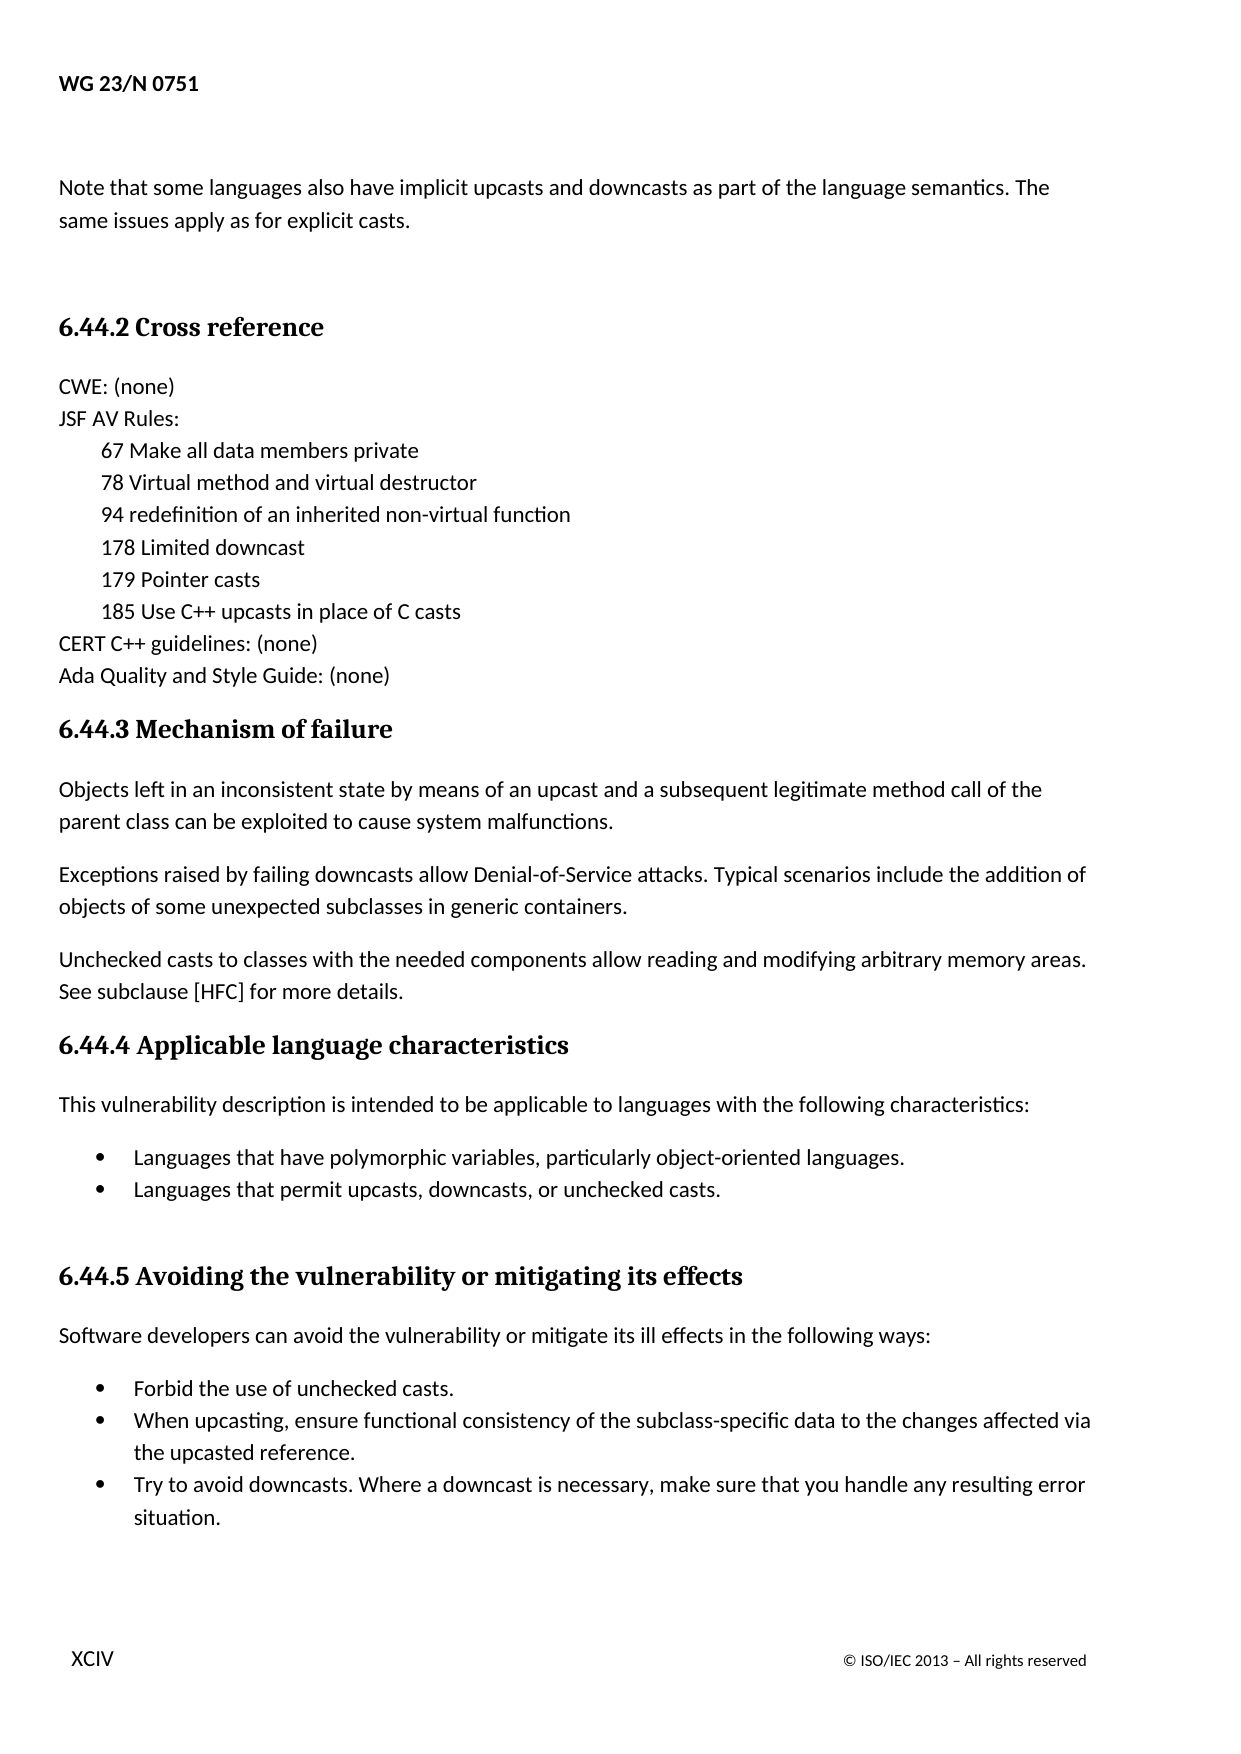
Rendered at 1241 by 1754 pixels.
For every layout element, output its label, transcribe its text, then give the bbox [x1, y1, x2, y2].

text Software developers can avoid the vulnerability or mitigate its ill effects in the following ways: [58, 1321, 1099, 1349]
text 94 redefinition of an inherited non-virtual function [101, 501, 1099, 529]
text 179 Pointer casts [101, 565, 1099, 593]
text Note that some languages also have implicit upcasts and downcasts as part of the language semantics. The same issues apply as for explicit casts. [58, 173, 1099, 234]
text Exceptions raised by failing downcasts allow Denial-of-Service attacks. Typical scenarios include the addition of objects of some unexpected subclasses in generic containers. [58, 860, 1099, 920]
text 67 Make all data members private [101, 436, 1099, 464]
text Ada Quality and Style Guide: (none) [58, 662, 1099, 689]
text 185 Use C++ upcasts in place of C casts [101, 597, 1099, 625]
text CERT C++ guidelines: (none) [58, 629, 1099, 657]
text Unchecked casts to classes with the needed components allow reading and modifying arbitrary memory areas. See subclause [HFC] for more details. [58, 945, 1099, 1005]
text Objects left in an inconsistent state by means of an upcast and a subsequent legitimate method call of the parent class can be exploited to cause system malfunctions. [58, 775, 1099, 835]
text This vulnerability description is intended to be applicable to languages with the following characteristics: [58, 1090, 1099, 1118]
list Languages that permit upcasts, downcasts, or unchecked casts. [96, 1176, 1099, 1204]
list Languages that have polymorphic variables, particularly object-oriented languages. [96, 1143, 1099, 1171]
list When upcasting, ensure functional consistency of the subclass-specific data to the changes affected via the upcasted reference. [96, 1406, 1099, 1466]
subtitle 6.44.4 Applicable language characteristics [58, 1030, 1099, 1061]
subtitle 6.44.2 Cross reference [58, 312, 1099, 343]
text 78 Virtual method and virtual destructor [101, 468, 1099, 496]
list Forbid the use of unchecked casts. [96, 1374, 1099, 1402]
text 178 Limited downcast [101, 533, 1099, 561]
text CWE: (none) [58, 372, 1099, 400]
subtitle 6.44.5 Avoiding the vulnerability or mitigating its effects [58, 1261, 1099, 1292]
subtitle 6.44.3 Mechanism of failure [58, 714, 1099, 746]
text JSF AV Rules: [58, 404, 1099, 432]
list Try to avoid downcasts. Where a downcast is necessary, make sure that you handle any resulting error situation. [96, 1471, 1099, 1531]
